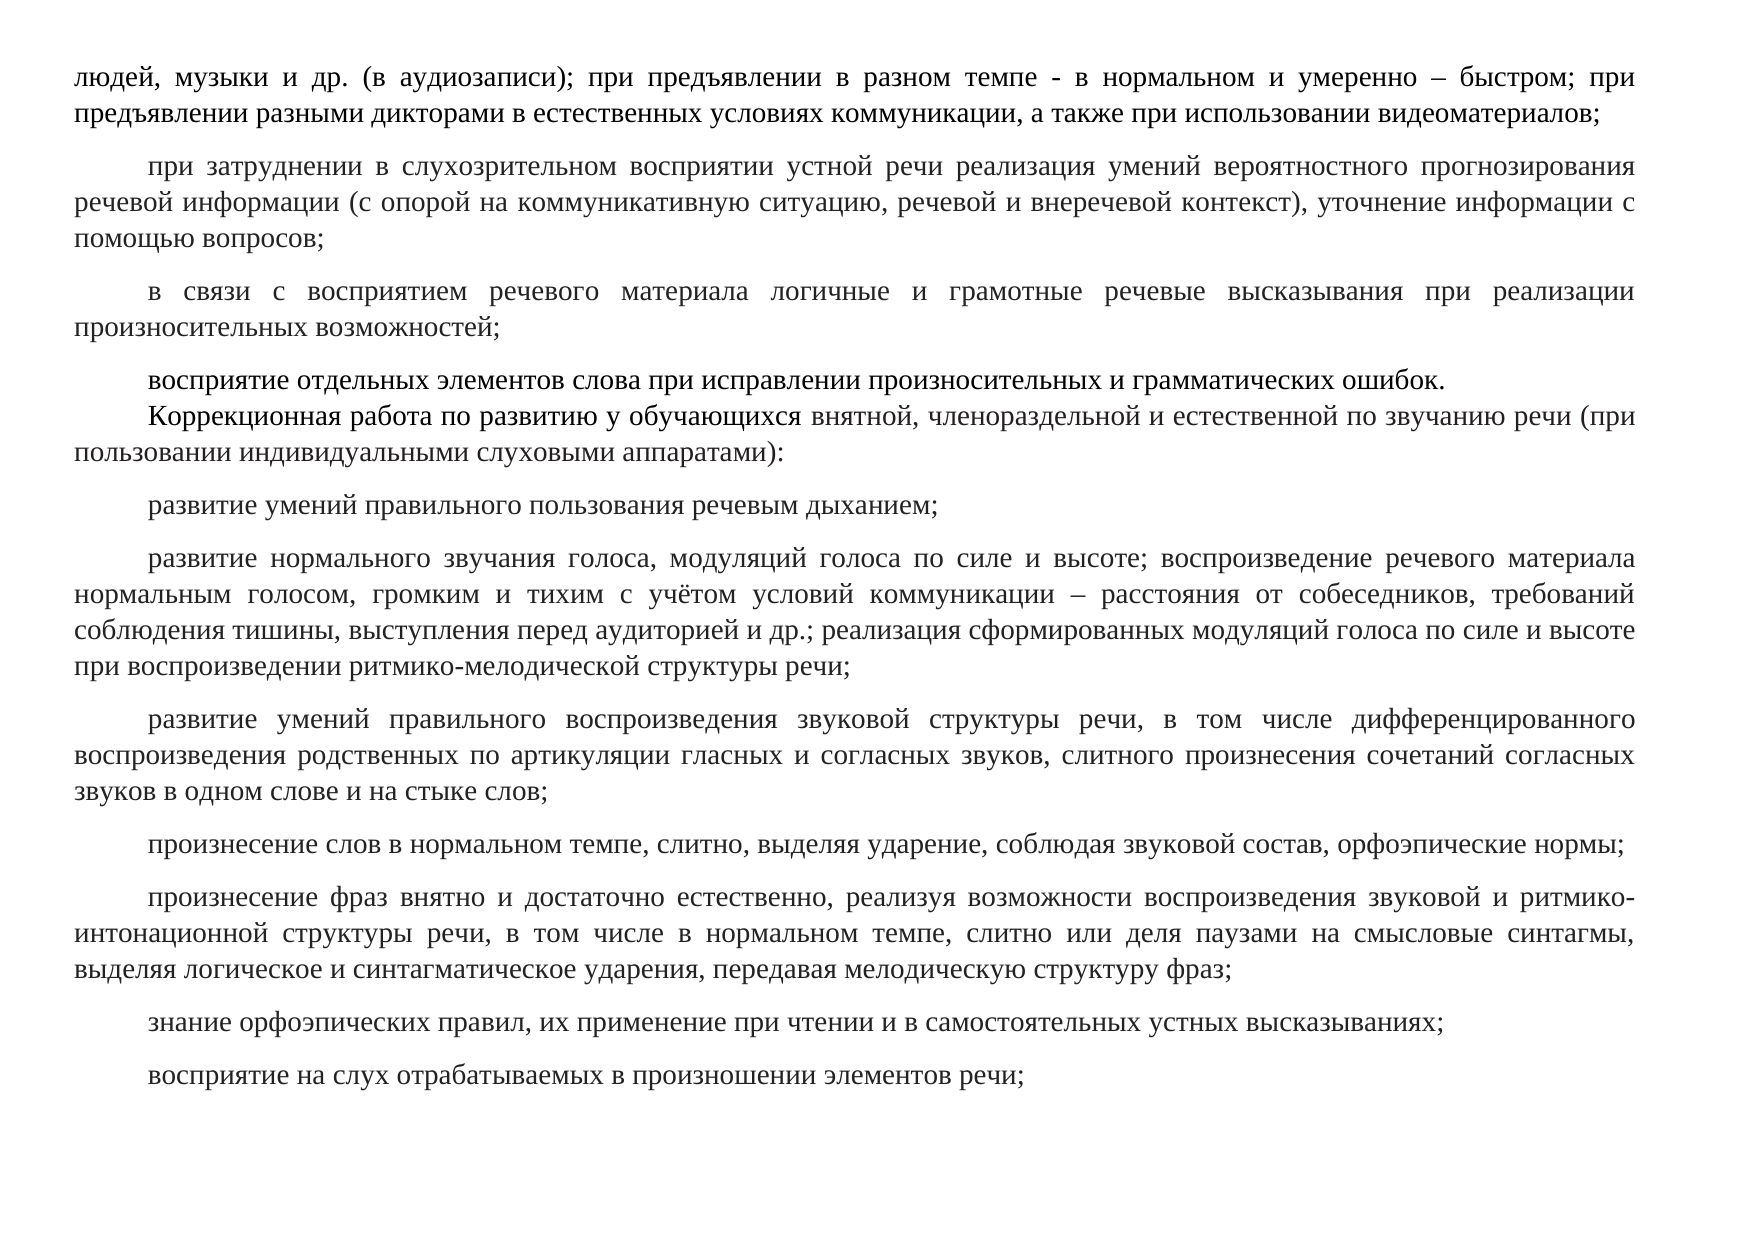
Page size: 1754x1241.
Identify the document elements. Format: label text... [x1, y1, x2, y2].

list восприятие отдельных элементов слова при исправлении произносительных и грамматических ошибок. [74, 362, 1637, 396]
text развитие умений правильного воспроизведения звуковой структуры речи, в том числе дифференцированного воспроизведения родственных по артикуляции гласных и согласных звуков, слитного произнесения сочетаний согласных звуков в одном слове и на стыке слов; [74, 701, 1637, 807]
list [74, 59, 1637, 129]
text произнесение слов в нормальном темпе, слитно, выделяя ударение, соблюдая звуковой состав, орфоэпические нормы; [74, 826, 1637, 860]
text в связи с восприятием речевого материала логичные и грамотные речевые высказывания при реализации произносительных возможностей; [74, 273, 1637, 343]
text развитие умений правильного пользования речевым дыханием; [74, 487, 1637, 521]
text восприятие на слух отрабатываемых в произношении элементов речи; [74, 1057, 1637, 1091]
text при затруднении в слухозрительном восприятии устной речи реализация умений вероятностного прогнозирования речевой информации (с опорой на коммуникативную ситуацию, речевой и внеречевой контекст), уточнение информации с помощью вопросов; [74, 148, 1637, 254]
list Коррекционная работа по развитию у обучающихся внятной, членораздельной и естественной по звучанию речи (при пользовании индивидуальными слуховыми аппаратами): [74, 398, 1637, 468]
text произнесение фраз внятно и достаточно естественно, реализуя возможности воспроизведения звуковой и ритмико-интонационной структуры речи, в том числе в нормальном темпе, слитно или деля паузами на смысловые синтагмы, выделяя логическое и синтагматическое ударения, передавая мелодическую структуру фраз; [74, 879, 1637, 985]
text развитие нормального звучания голоса, модуляций голоса по силе и высоте; воспроизведение речевого материала нормальным голосом, громким и тихим с учётом условий коммуникации – расстояния от собеседников, требований соблюдения тишины, выступления перед аудиторией и др.; реализация сформированных модуляций голоса по силе и высоте при воспроизведении ритмико-мелодической структуры речи; [74, 540, 1637, 682]
text знание орфоэпических правил, их применение при чтении и в самостоятельных устных высказываниях; [74, 1004, 1637, 1038]
